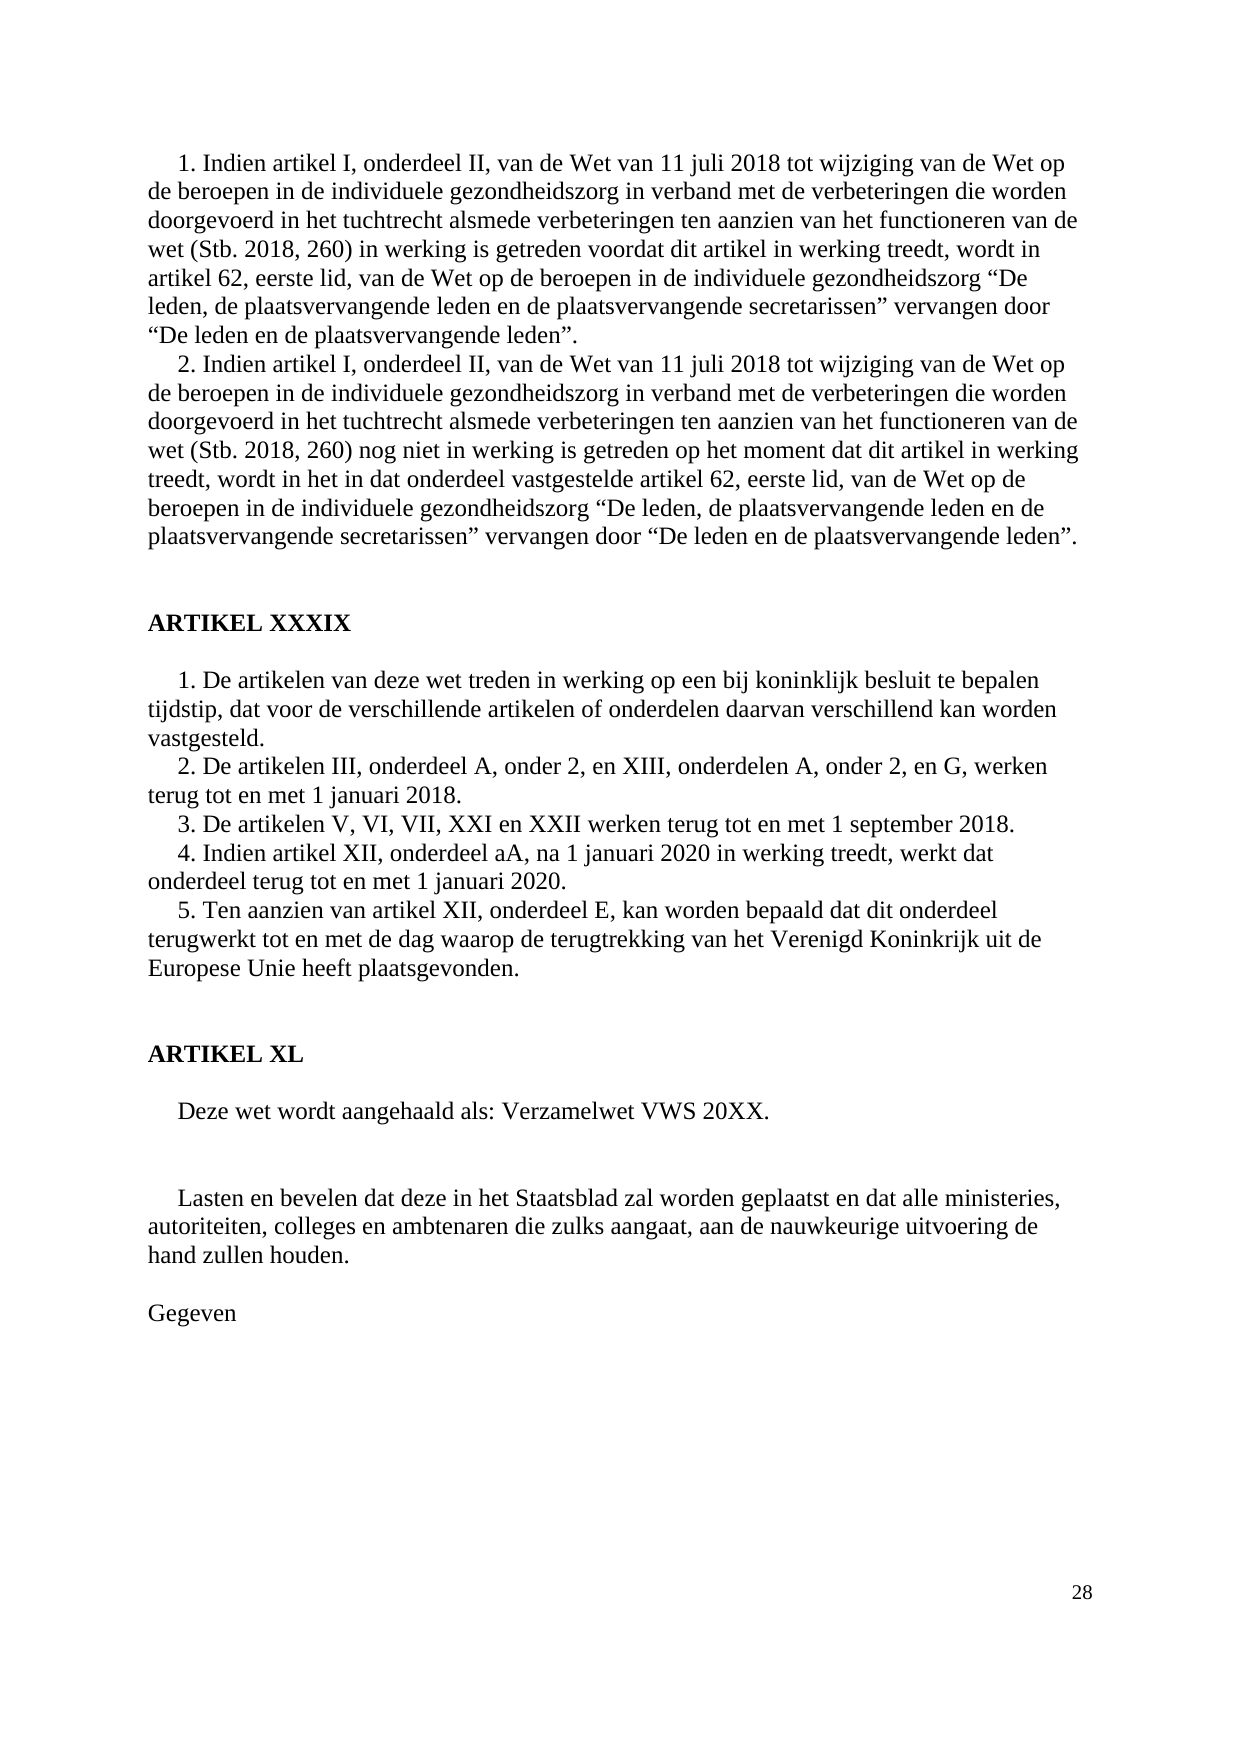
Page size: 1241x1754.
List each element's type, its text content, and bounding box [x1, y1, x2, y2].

text 1. Indien artikel I, onderdeel II, van de Wet van 11 juli 2018 tot wijziging van de Wet op de beroepen in de individuele gezondheidszorg in verband met de verbeteringen die worden doorgevoerd in het tuchtrecht alsmede verbeteringen ten aanzien van het functioneren van de wet (Stb. 2018, 260) in werking is getreden voordat dit artikel in werking treedt, wordt in artikel 62, eerste lid, van de Wet op de beroepen in de individuele gezondheidszorg “De leden, de plaatsvervangende leden en de plaatsvervangende secretarissen” vervangen door “De leden en de plaatsvervangende leden”. [148, 148, 1092, 349]
text 2. De artikelen III, onderdeel A, onder 2, en XIII, onderdelen A, onder 2, en G, werken terug tot en met 1 januari 2018. [148, 751, 1092, 809]
text 3. De artikelen V, VI, VII, XXI en XXII werken terug tot en met 1 september 2018. [148, 809, 1092, 838]
text Lasten en bevelen dat deze in het Staatsblad zal worden geplaatst en dat alle ministeries, autoriteiten, colleges en ambtenaren die zulks aangaat, aan de nauwkeurige uitvoering de hand zullen houden. [148, 1183, 1092, 1269]
text 4. Indien artikel XII, onderdeel aA, na 1 januari 2020 in werking treedt, werkt dat onderdeel terug tot en met 1 januari 2020. [148, 838, 1092, 895]
text 1. De artikelen van deze wet treden in werking op een bij koninklijk besluit te bepalen tijdstip, dat voor de verschillende artikelen of onderdelen daarvan verschillend kan worden vastgesteld. [148, 665, 1092, 751]
text ARTIKEL XL [148, 1039, 1092, 1068]
text ARTIKEL XXXIX [148, 608, 1092, 636]
text Deze wet wordt aangehaald als: Verzamelwet VWS 20XX. [148, 1096, 1092, 1125]
text 5. Ten aanzien van artikel XII, onderdeel E, kan worden bepaald dat dit onderdeel terugwerkt tot en met de dag waarop de terugtrekking van het Verenigd Koninkrijk uit de Europese Unie heeft plaatsgevonden. [148, 895, 1092, 981]
text 2. Indien artikel I, onderdeel II, van de Wet van 11 juli 2018 tot wijziging van de Wet op de beroepen in de individuele gezondheidszorg in verband met de verbeteringen die worden doorgevoerd in het tuchtrecht alsmede verbeteringen ten aanzien van het functioneren van de wet (Stb. 2018, 260) nog niet in werking is getreden op het moment dat dit artikel in werking treedt, wordt in het in dat onderdeel vastgestelde artikel 62, eerste lid, van de Wet op de beroepen in de individuele gezondheidszorg “De leden, de plaatsvervangende leden en de plaatsvervangende secretarissen” vervangen door “De leden en de plaatsvervangende leden”. [148, 349, 1092, 550]
text Gegeven [148, 1298, 1092, 1326]
